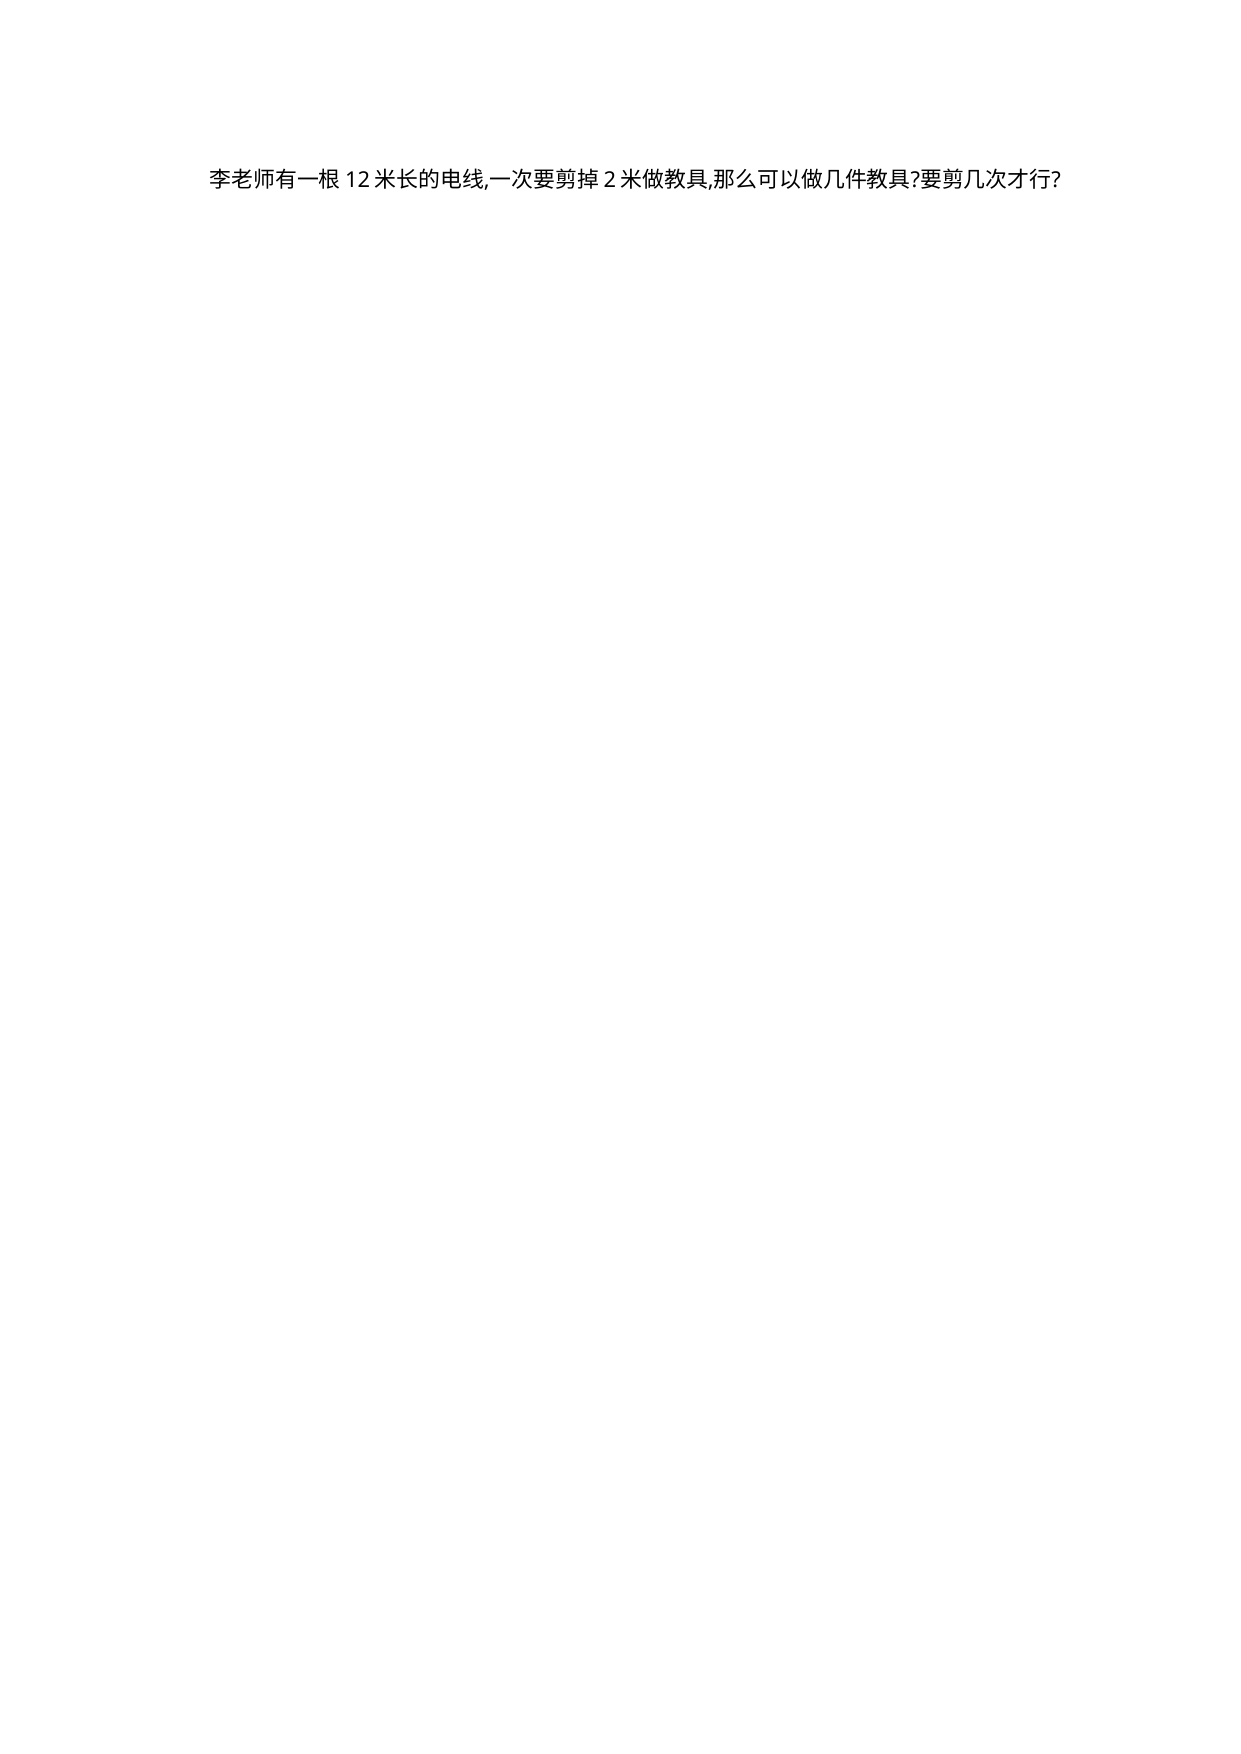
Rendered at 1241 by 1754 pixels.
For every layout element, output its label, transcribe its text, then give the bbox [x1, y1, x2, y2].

text 李老师有一根12米长的电线,一次要剪掉2米做教具,那么可以做几件教具?要剪几次才行? [187, 162, 1053, 194]
